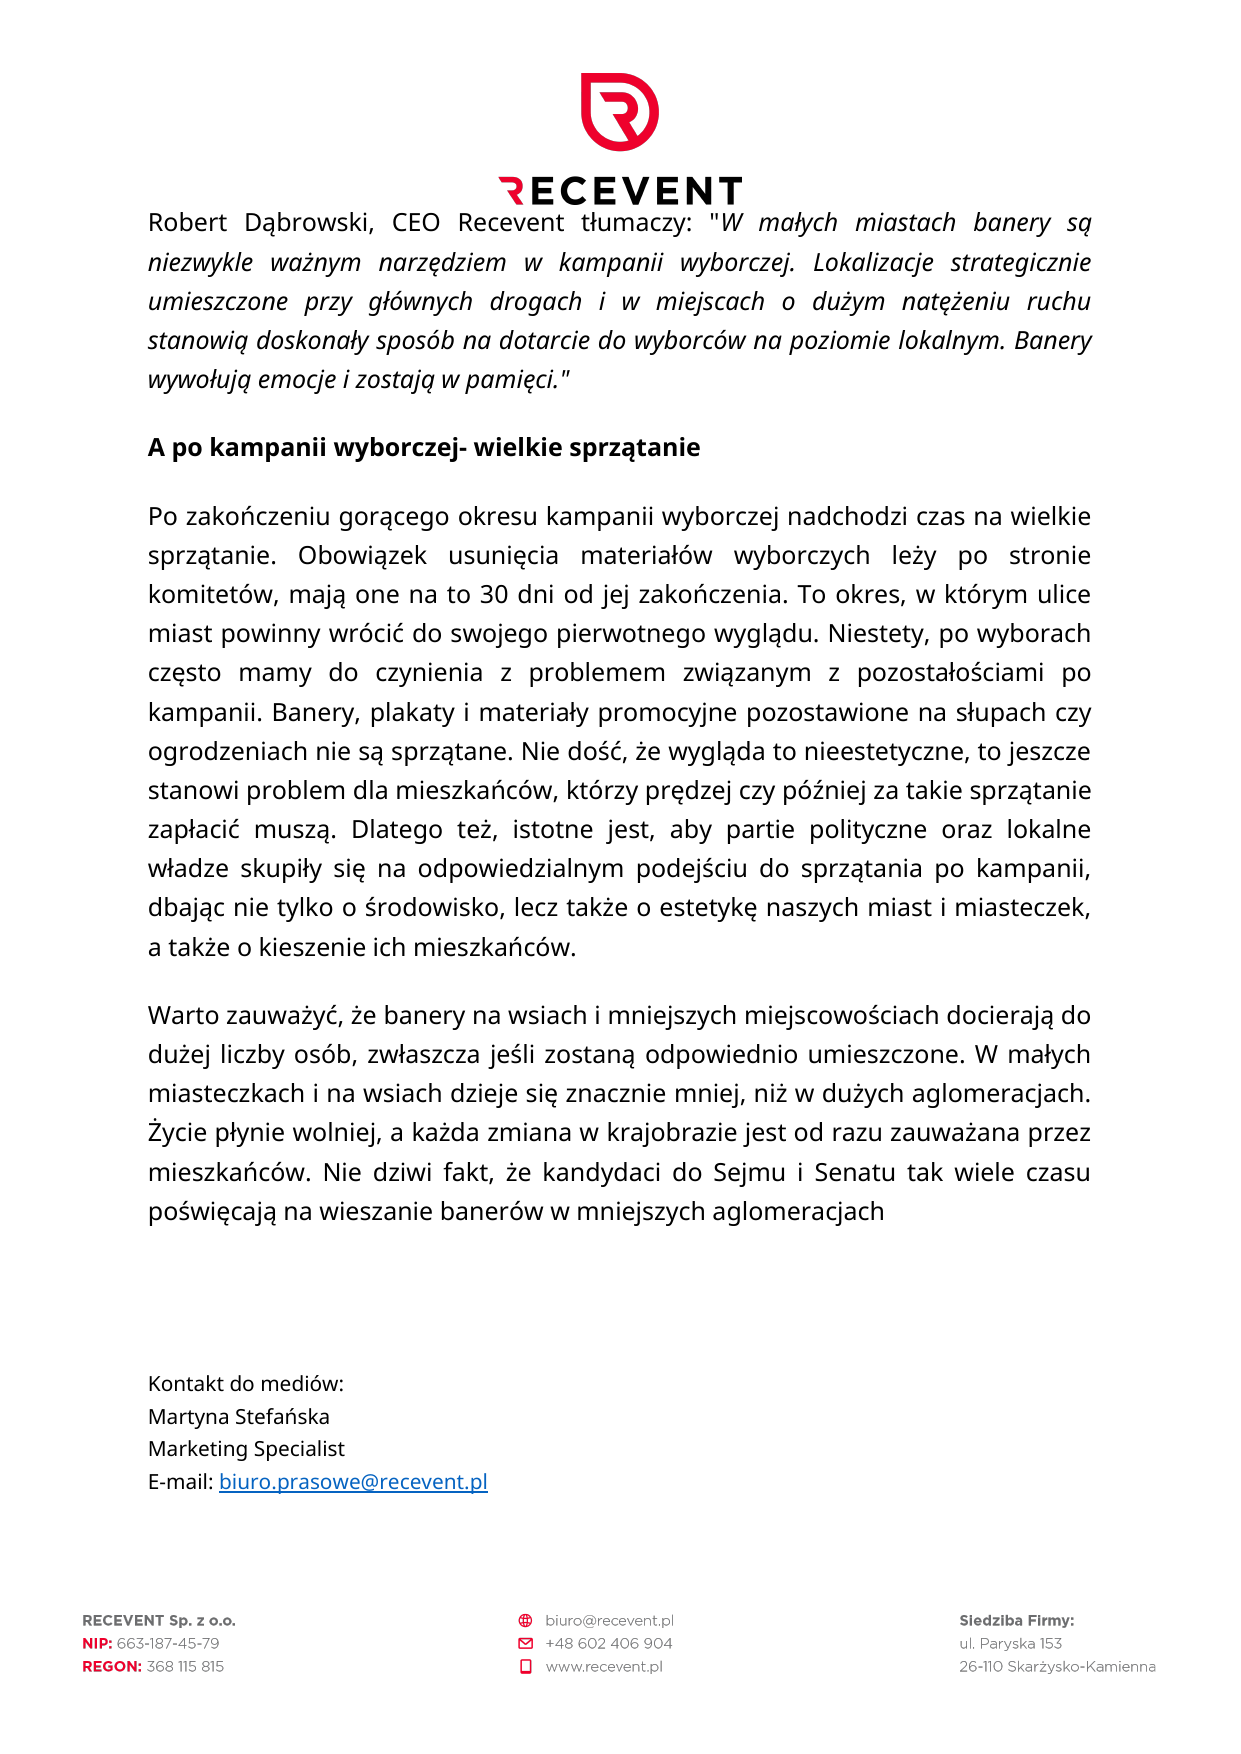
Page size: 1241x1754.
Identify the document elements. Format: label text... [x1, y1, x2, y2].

text Marketing Specialist [148, 1434, 1093, 1463]
text A po kampanii wyborczej- wielkie sprzątanie [148, 430, 1093, 464]
text Robert Dąbrowski, CEO Recevent tłumaczy: "W małych miastach banery są niezwykle ważnym narzędziem w kampanii wyborczej. Lokalizacje strategicznie umieszczone przy głównych drogach i w miejscach o dużym natężeniu ruchu stanowią doskonały sposób na dotarcie do wyborców na poziomie lokalnym. Banery wywołują emocje i zostają w pamięci." [148, 205, 1093, 396]
picture [0, 1605, 1238, 1754]
text Po zakończeniu gorącego okresu kampanii wyborczej nadchodzi czas na wielkie sprzątanie. Obowiązek usunięcia materiałów wyborczych leży po stronie komitetów, mają one na to 30 dni od jej zakończenia. To okres, w którym ulice miast powinny wrócić do swojego pierwotnego wyglądu. Niestety, po wyborach często mamy do czynienia z problemem związanym z pozostałościami po kampanii. Banery, plakaty i materiały promocyjne pozostawione na słupach czy ogrodzeniach nie są sprzątane. Nie dość, że wygląda to nieestetyczne, to jeszcze stanowi problem dla mieszkańców, którzy prędzej czy później za takie sprzątanie zapłacić muszą. Dlatego też, istotne jest, aby partie polityczne oraz lokalne władze skupiły się na odpowiedzialnym podejściu do sprzątania po kampanii, dbając nie tylko o środowisko, lecz także o estetykę naszych miast i miasteczek, a także o kieszenie ich mieszkańców. [148, 498, 1093, 963]
text Kontakt do mediów: [148, 1369, 1093, 1398]
text E-mail: biuro.prasowe@recevent.pl [148, 1467, 1093, 1495]
picture [498, 73, 742, 205]
text Martyna Stefańska [148, 1402, 1093, 1430]
text Warto zauważyć, że banery na wsiach i mniejszych miejscowościach docierają do dużej liczby osób, zwłaszcza jeśli zostaną odpowiednio umieszczone. W małych miasteczkach i na wsiach dzieje się znacznie mniej, niż w dużych aglomeracjach. Życie płynie wolniej, a każda zmiana w krajobrazie jest od razu zauważana przez mieszkańców. Nie dziwi fakt, że kandydaci do Sejmu i Senatu tak wiele czasu poświęcają na wieszanie banerów w mniejszych aglomeracjach [148, 997, 1093, 1227]
